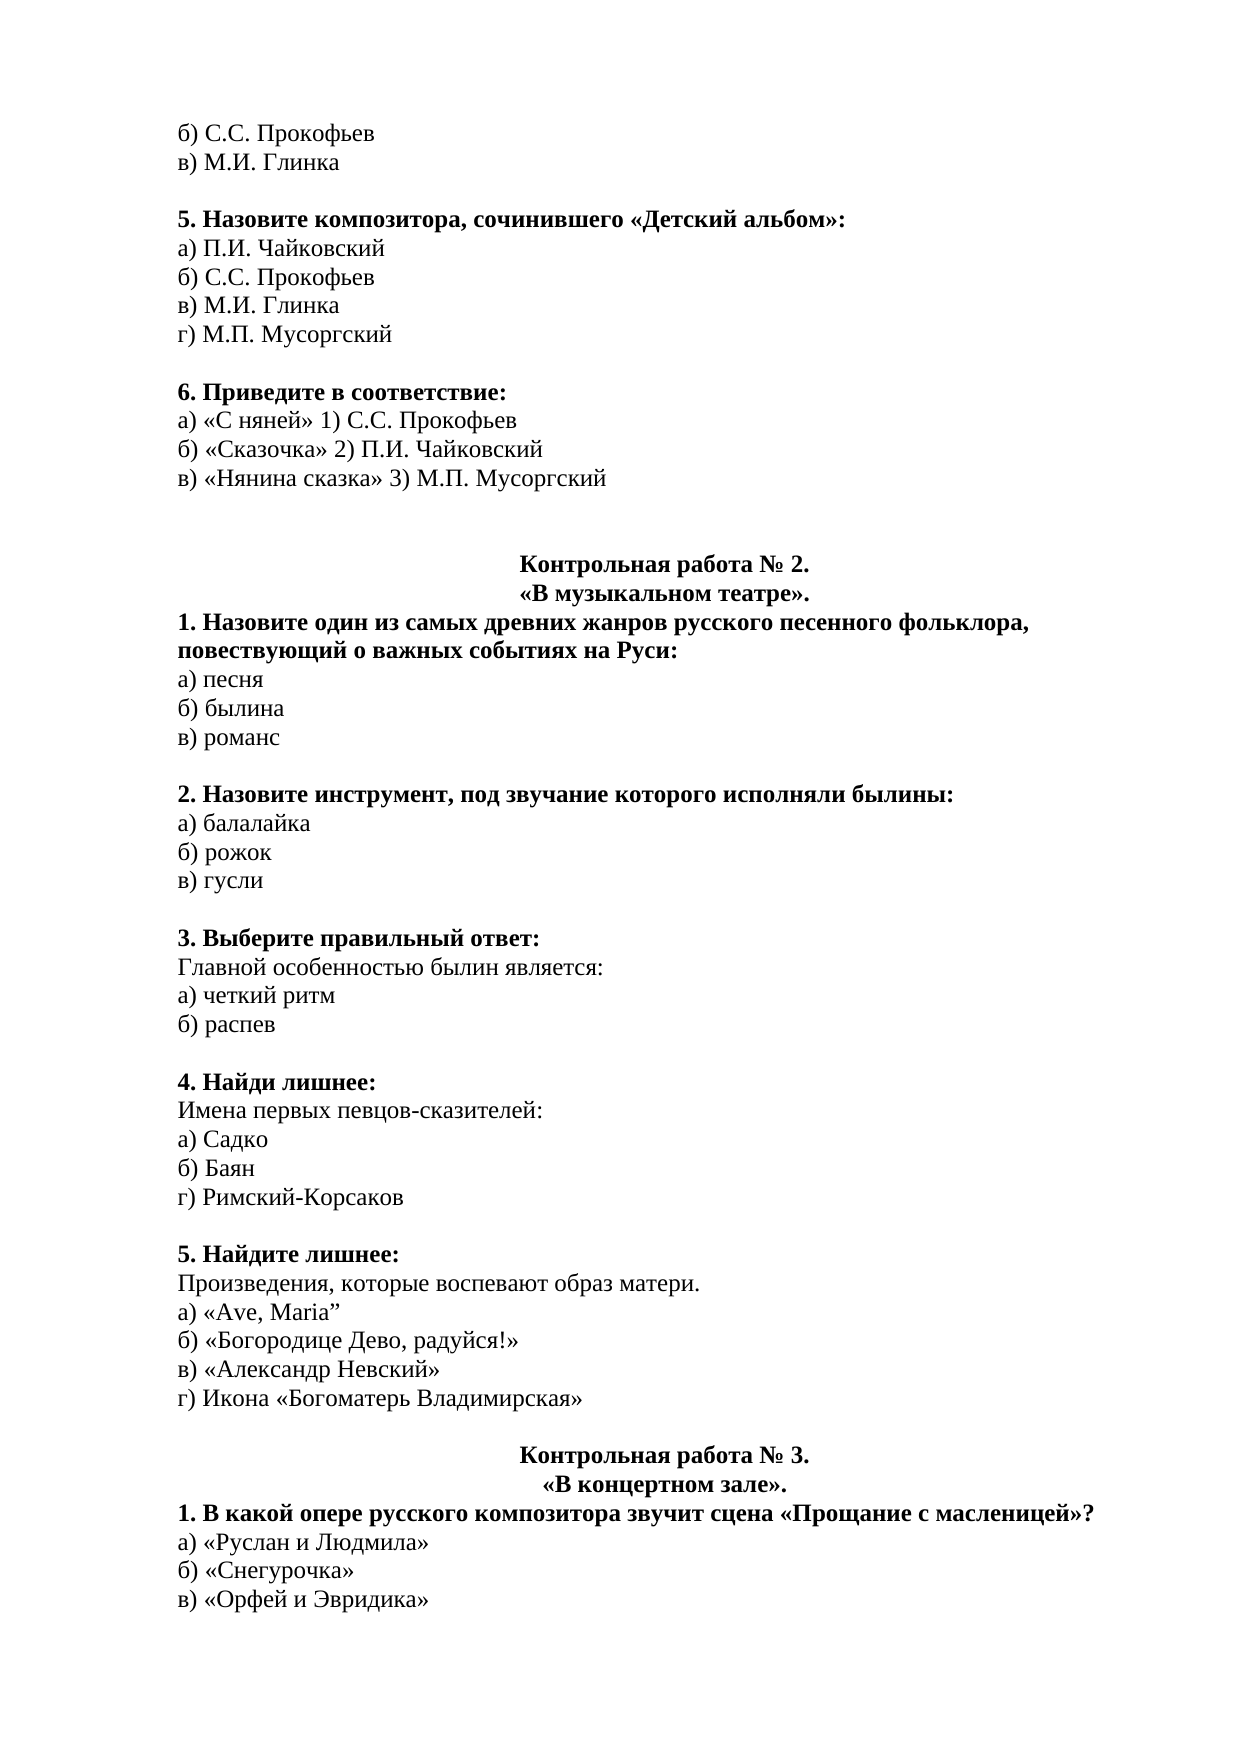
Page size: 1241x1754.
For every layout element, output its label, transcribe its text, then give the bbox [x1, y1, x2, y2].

text 1. Назовите один из самых древних жанров русского песенного фольклора, повествующий о важных событиях на Руси: [177, 607, 1152, 664]
text б) Баян [177, 1153, 1152, 1182]
text а) П.И. Чайковский [177, 233, 1152, 262]
text 5. Назовите композитора, сочинившего «Детский альбом»: [177, 204, 1152, 233]
text а) «Руслан и Людмила» [177, 1527, 1152, 1556]
text Произведения, которые воспевают образ матери. [177, 1268, 1152, 1297]
text 2. Назовите инструмент, под звучание которого исполняли былины: [177, 779, 1152, 808]
text а) «Аve, Maria” [177, 1297, 1152, 1326]
text г) М.П. Мусоргский [177, 319, 1152, 348]
text а) Садко [177, 1124, 1152, 1153]
text Имена первых певцов-сказителей: [177, 1096, 1152, 1124]
text б) рожок [177, 837, 1152, 866]
text в) гусли [177, 866, 1152, 894]
text б) былина [177, 693, 1152, 722]
text б) распев [177, 1009, 1152, 1038]
text «В музыкальном театре». [177, 578, 1152, 607]
text г) Римский-Корсаков [177, 1182, 1152, 1211]
text 1. В какой опере русского композитора звучит сцена «Прощание с масленицей»? [177, 1498, 1152, 1527]
text 6. Приведите в соответствие: [177, 377, 1152, 406]
text «В концертном зале». [177, 1469, 1152, 1498]
text б) С.С. Прокофьев [177, 118, 1152, 147]
text б) «Сказочка» 2) П.И. Чайковский [177, 434, 1152, 463]
text в) «Александр Невский» [177, 1354, 1152, 1383]
text 4. Найди лишнее: [177, 1067, 1152, 1096]
text в) романс [177, 722, 1152, 751]
text Контрольная работа № 3. [177, 1441, 1152, 1469]
text а) балалайка [177, 808, 1152, 837]
text а) «С няней» 1) С.С. Прокофьев [177, 406, 1152, 434]
text Контрольная работа № 2. [177, 549, 1152, 578]
text 3. Выберите правильный ответ: [177, 923, 1152, 952]
text 5. Найдите лишнее: [177, 1239, 1152, 1268]
text а) четкий ритм [177, 981, 1152, 1009]
text в) «Нянина сказка» 3) М.П. Мусоргский [177, 463, 1152, 492]
text б) С.С. Прокофьев [177, 262, 1152, 291]
text а) песня [177, 664, 1152, 693]
text г) Икона «Богоматерь Владимирская» [177, 1383, 1152, 1412]
text б) «Снегурочка» [177, 1556, 1152, 1584]
text в) М.И. Глинка [177, 291, 1152, 319]
text в) М.И. Глинка [177, 147, 1152, 176]
text б) «Богородице Дево, радуйся!» [177, 1326, 1152, 1354]
text в) «Орфей и Эвридика» [177, 1584, 1152, 1613]
text Главной особенностью былин является: [177, 952, 1152, 981]
